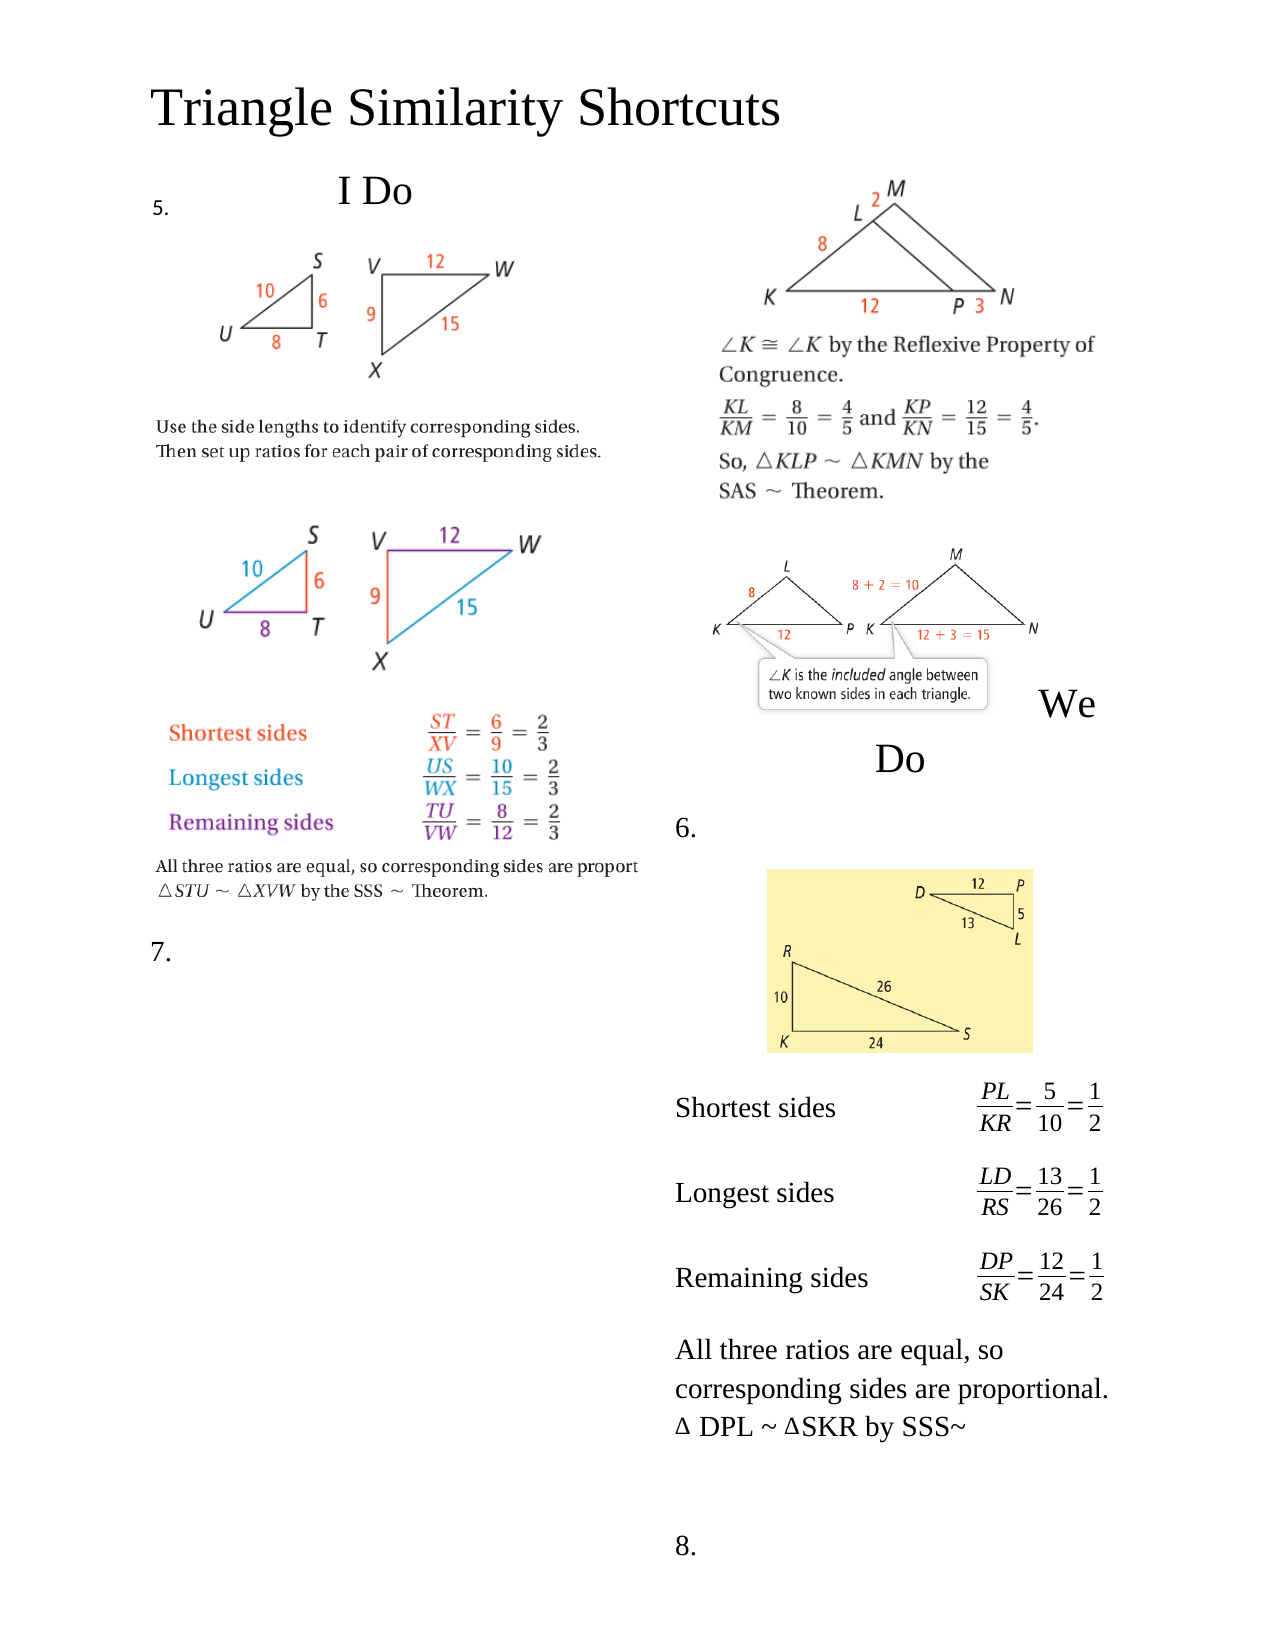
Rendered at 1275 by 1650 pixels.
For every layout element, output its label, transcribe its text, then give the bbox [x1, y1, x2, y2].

picture [150, 850, 638, 910]
text 7. [150, 934, 600, 968]
picture [162, 700, 588, 847]
picture [767, 869, 1033, 1053]
picture [759, 165, 1041, 318]
text Longest sides [675, 1163, 1125, 1222]
text All three ratios are equal, so corresponding sides are proportional. DPL ~ SKR by SSS~ [675, 1332, 1125, 1443]
text I Do [150, 165, 600, 213]
text 6. [675, 810, 1125, 843]
text Remaining sides [675, 1247, 1125, 1306]
picture [704, 529, 1038, 718]
picture [215, 234, 535, 384]
picture [150, 404, 605, 469]
text 8. [675, 1528, 1125, 1562]
picture [190, 489, 560, 680]
text Shortest sides [675, 1078, 1125, 1137]
picture [687, 321, 1113, 526]
